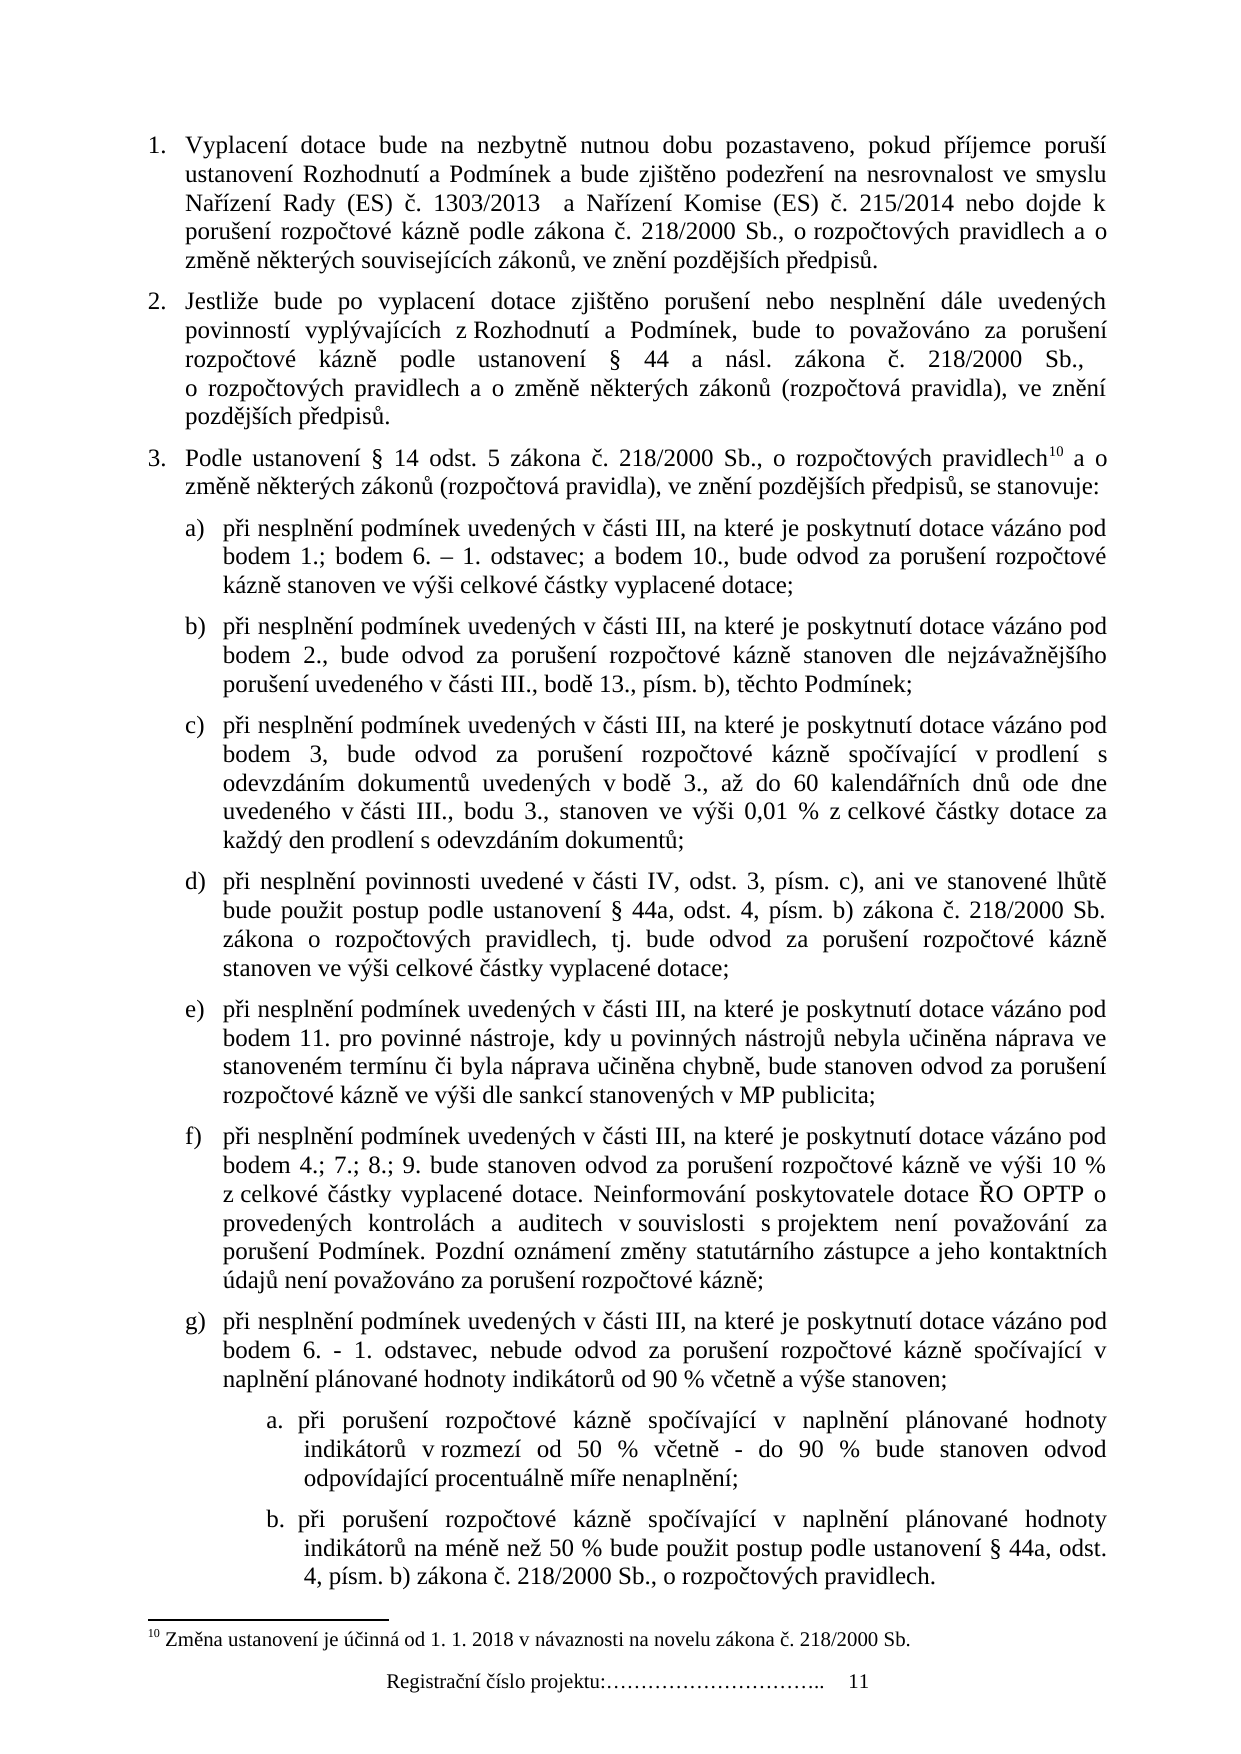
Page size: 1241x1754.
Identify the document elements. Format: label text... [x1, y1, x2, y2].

list při nesplnění podmínek uvedených v části III, na které je poskytnutí dotace vázáno pod bodem 6. - 1. odstavec, nebude odvod za porušení rozpočtové kázně spočívající v naplnění plánované hodnoty indikátorů od 90 % včetně a výše stanoven; [185, 1306, 1107, 1393]
list při nesplnění podmínek uvedených v části III, na které je poskytnutí dotace vázáno pod bodem 11. pro povinné nástroje, kdy u povinných nástrojů nebyla učiněna náprava ve stanoveném termínu či byla náprava učiněna chybně, bude stanoven odvod za porušení rozpočtové kázně ve výši dle sankcí stanovených v MP publicita; [185, 994, 1107, 1109]
list při porušení rozpočtové kázně spočívající v naplnění plánované hodnoty indikátorů v rozmezí od 50 % včetně - do 90 % bude stanoven odvod odpovídající procentuálně míře nenaplnění; [266, 1405, 1107, 1491]
list při porušení rozpočtové kázně spočívající v naplnění plánované hodnoty indikátorů na méně než 50 % bude použit postup podle ustanovení § 44a, odst. 4, písm. b) zákona č. 218/2000 Sb., o rozpočtových pravidlech. [266, 1504, 1107, 1590]
list Vyplacení dotace bude na nezbytně nutnou dobu pozastaveno, pokud příjemce poruší ustanovení Rozhodnutí a Podmínek a bude zjištěno podezření na nesrovnalost ve smyslu Nařízení Rady (ES) č. 1303/2013 a Nařízení Komise (ES) č. 215/2014 nebo dojde k porušení rozpočtové kázně podle zákona č. 218/2000 Sb., o rozpočtových pravidlech a o změně některých souvisejících zákonů, ve znění pozdějších předpisů. [148, 130, 1107, 274]
list při nesplnění podmínek uvedených v části III, na které je poskytnutí dotace vázáno pod bodem 1.; bodem 6. – 1. odstavec; a bodem 10., bude odvod za porušení rozpočtové kázně stanoven ve výši celkové částky vyplacené dotace; [185, 513, 1107, 599]
list Jestliže bude po vyplacení dotace zjištěno porušení nebo nesplnění dále uvedených povinností vyplývajících z Rozhodnutí a Podmínek, bude to považováno za porušení rozpočtové kázně podle ustanovení § 44 a násl. zákona č. 218/2000 Sb., o rozpočtových pravidlech a o změně některých zákonů (rozpočtová pravidla), ve znění pozdějších předpisů. [148, 286, 1107, 430]
list při nesplnění podmínek uvedených v části III, na které je poskytnutí dotace vázáno pod bodem 4.; 7.; 8.; 9. bude stanoven odvod za porušení rozpočtové kázně ve výši 10 % z celkové částky vyplacené dotace. Neinformování poskytovatele dotace ŘO OPTP o provedených kontrolách a auditech v souvislosti s projektem není považování za porušení Podmínek. Pozdní oznámení změny statutárního zástupce a jeho kontaktních údajů není považováno za porušení rozpočtové kázně; [185, 1121, 1107, 1294]
list při nesplnění podmínek uvedených v části III, na které je poskytnutí dotace vázáno pod bodem 3, bude odvod za porušení rozpočtové kázně spočívající v prodlení s odevzdáním dokumentů uvedených v bodě 3., až do 60 kalendářních dnů ode dne uvedeného v části III., bodu 3., stanoven ve výši 0,01 % z celkové částky dotace za každý den prodlení s odevzdáním dokumentů; [185, 710, 1107, 854]
list při nesplnění povinnosti uvedené v části IV, odst. 3, písm. c), ani ve stanovené lhůtě bude použit postup podle ustanovení § 44a, odst. 4, písm. b) zákona č. 218/2000 Sb. zákona o rozpočtových pravidlech, tj. bude odvod za porušení rozpočtové kázně stanoven ve výši celkové částky vyplacené dotace; [185, 866, 1107, 981]
list Podle ustanovení § 14 odst. 5 zákona č. 218/2000 Sb., o rozpočtových pravidlech a o změně některých zákonů (rozpočtová pravidla), ve znění pozdějších předpisů, se stanovuje: [148, 443, 1107, 500]
list při nesplnění podmínek uvedených v části III, na které je poskytnutí dotace vázáno pod bodem 2., bude odvod za porušení rozpočtové kázně stanoven dle nejzávažnějšího porušení uvedeného v části III., bodě 13., písm. b), těchto Podmínek; [185, 611, 1107, 698]
